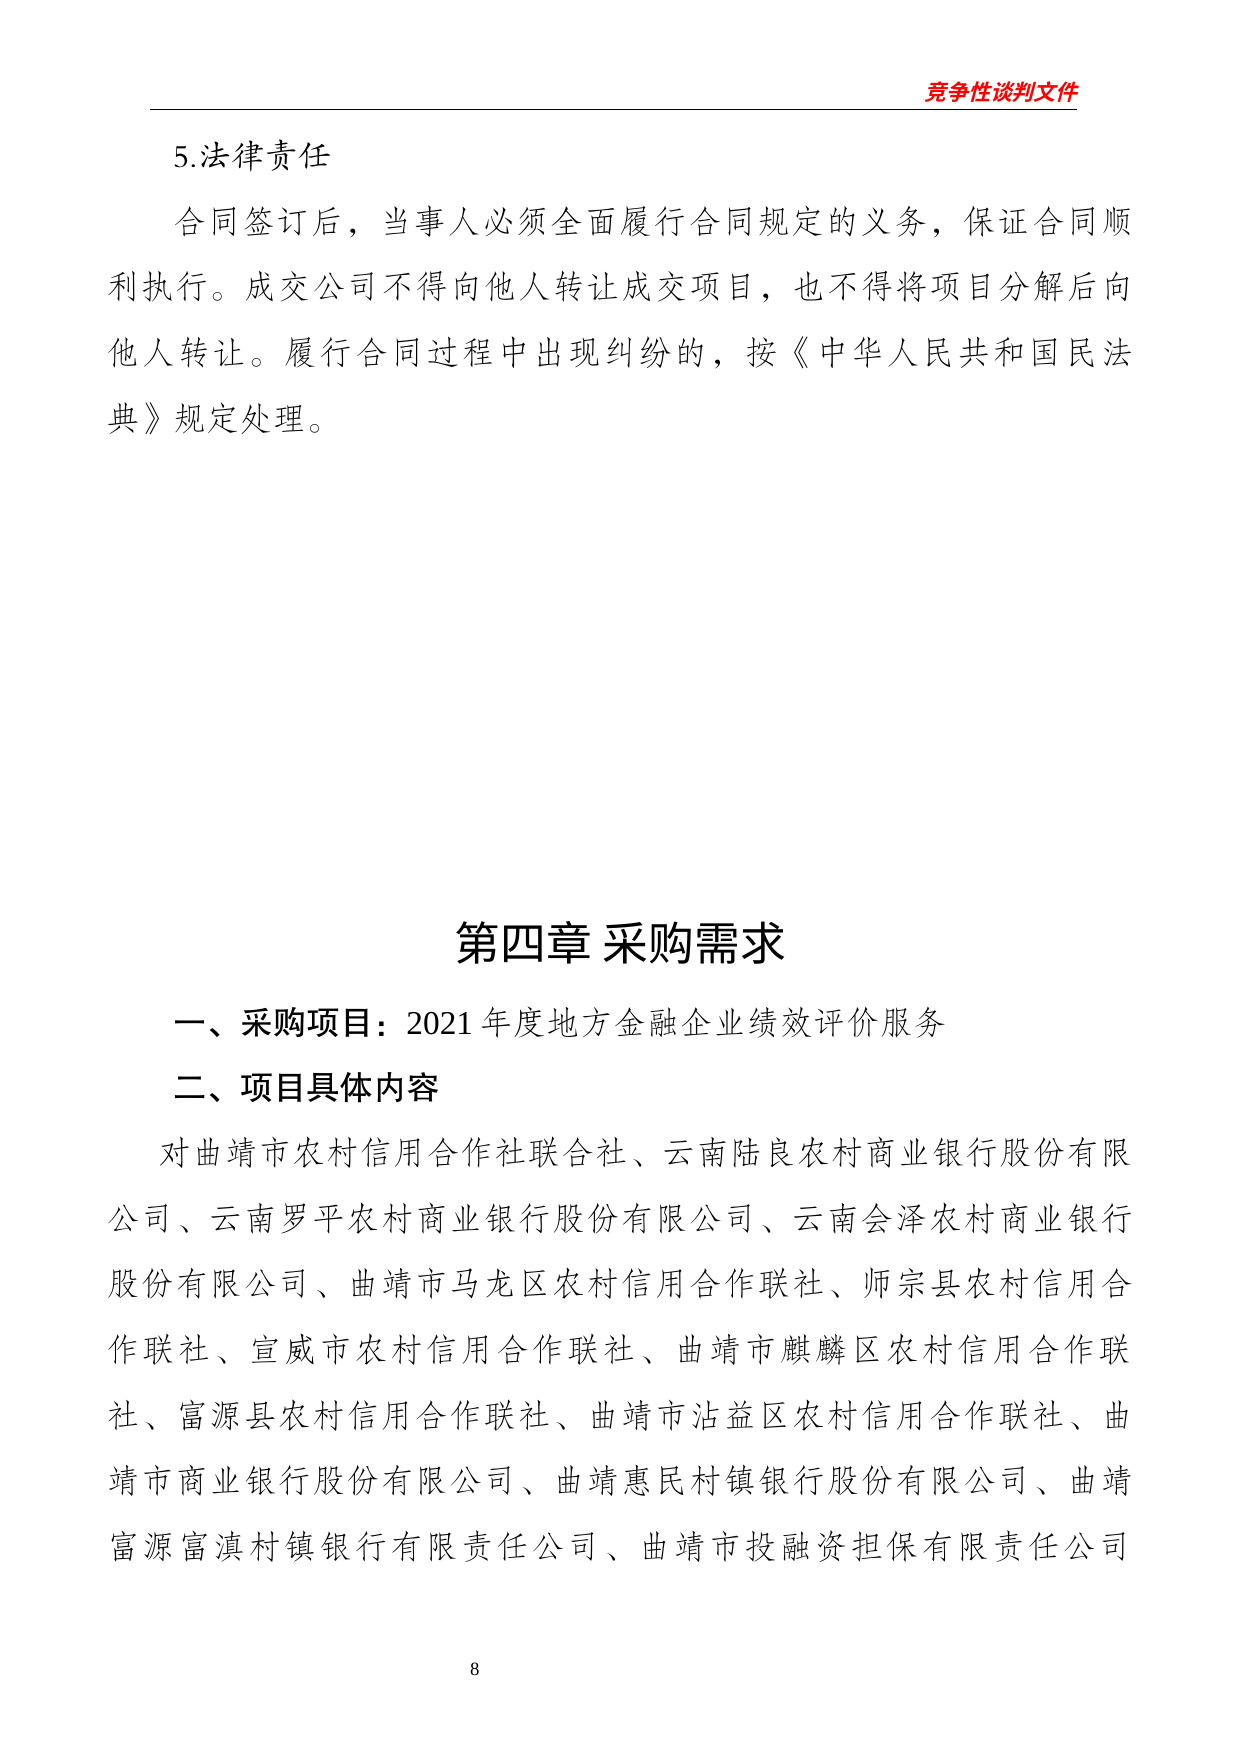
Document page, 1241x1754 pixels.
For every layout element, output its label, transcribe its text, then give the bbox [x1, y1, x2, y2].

text 第四章 采购需求 [106, 891, 1134, 990]
text 二、项目具体内容 [106, 1055, 1134, 1121]
text 合同签订后，当事人必须全面履行合同规定的义务，保证合同顺利执行。成交公司不得向他人转让成交项目，也不得将项目分解后向他人转让。履行合同过程中出现纠纷的，按《中华人民共和国民法典》规定处理。 [106, 190, 1134, 452]
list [106, 1121, 1134, 1580]
text 一、采购项目：2021年度地方金融企业绩效评价服务 [106, 990, 1134, 1055]
text 5.法律责任 [106, 124, 1134, 190]
